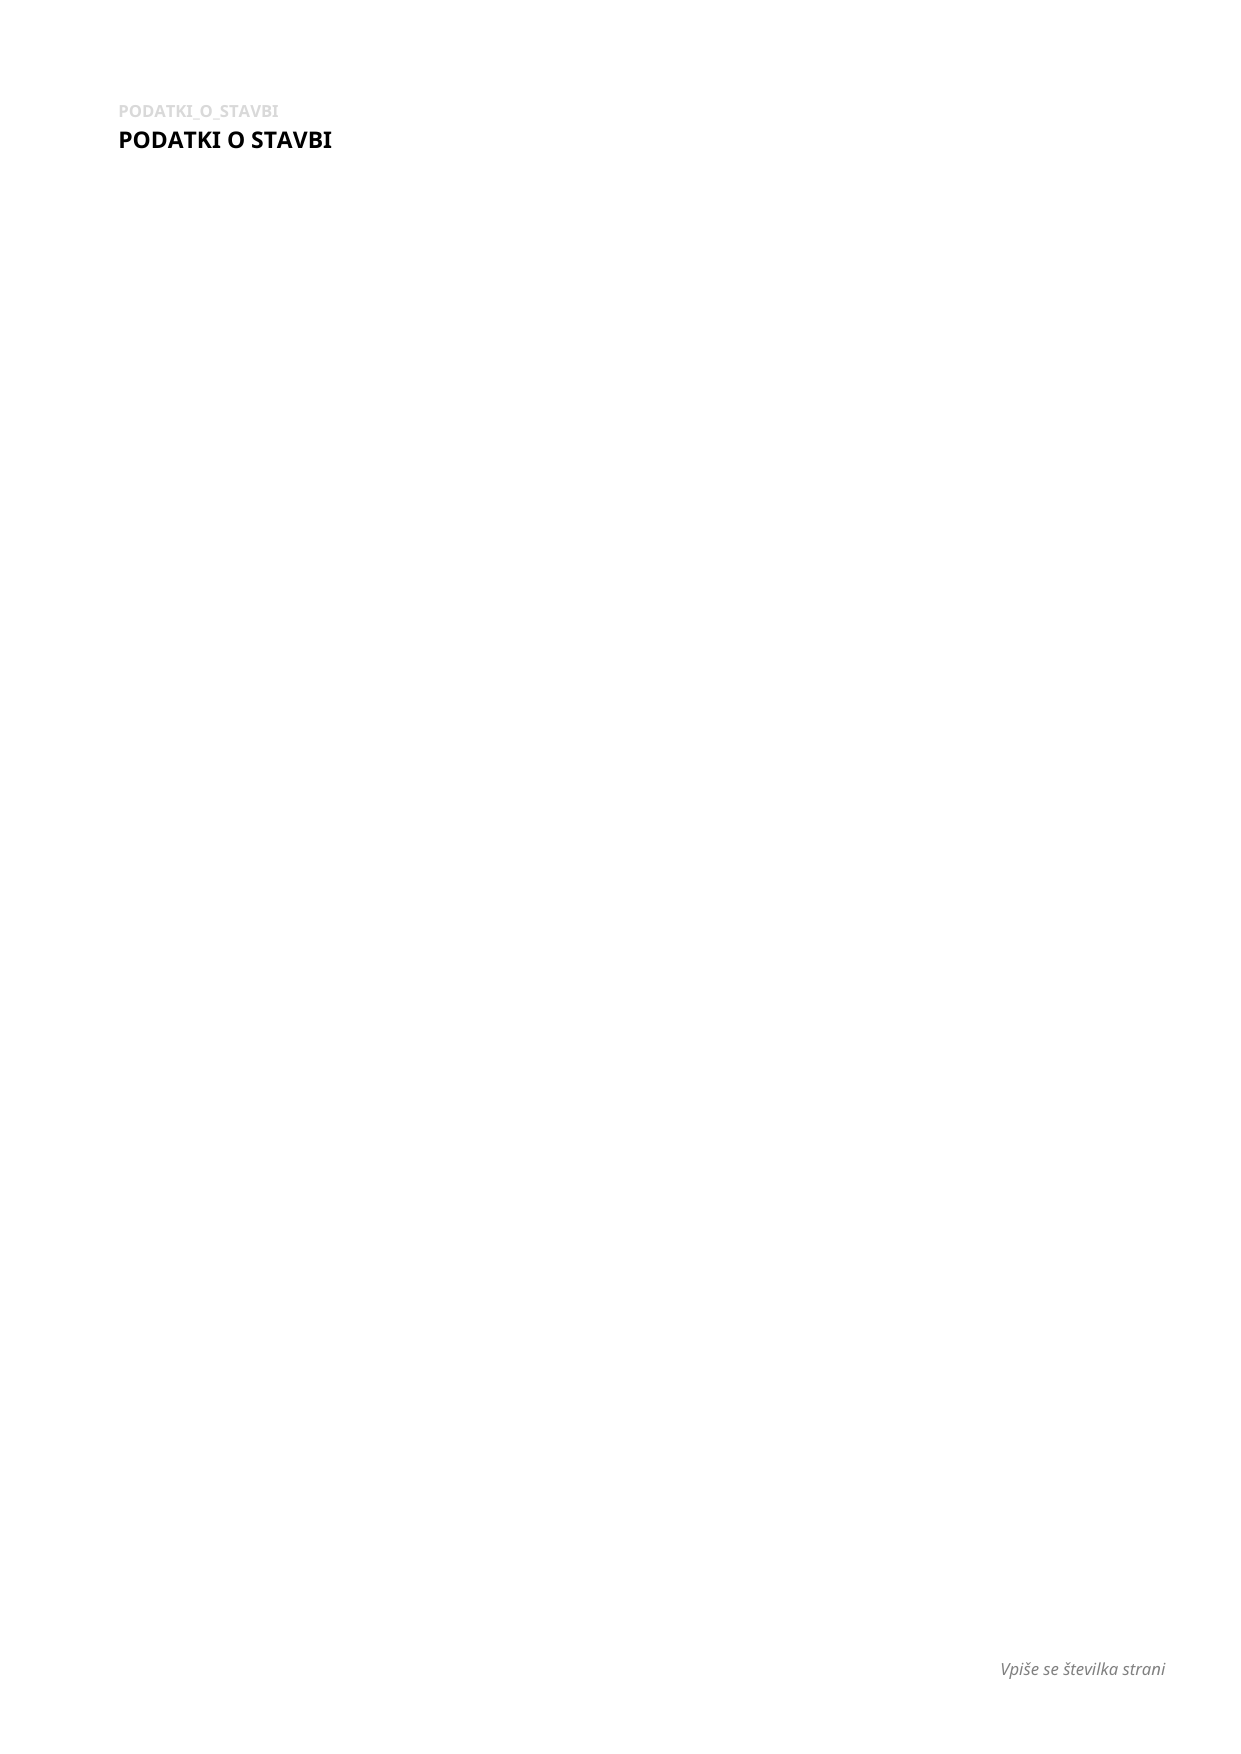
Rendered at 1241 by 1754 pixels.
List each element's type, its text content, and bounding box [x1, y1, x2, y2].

text PODATKI O STAVBI [118, 124, 1165, 156]
subtitle PODATKI_O_STAVBI [118, 100, 1165, 123]
